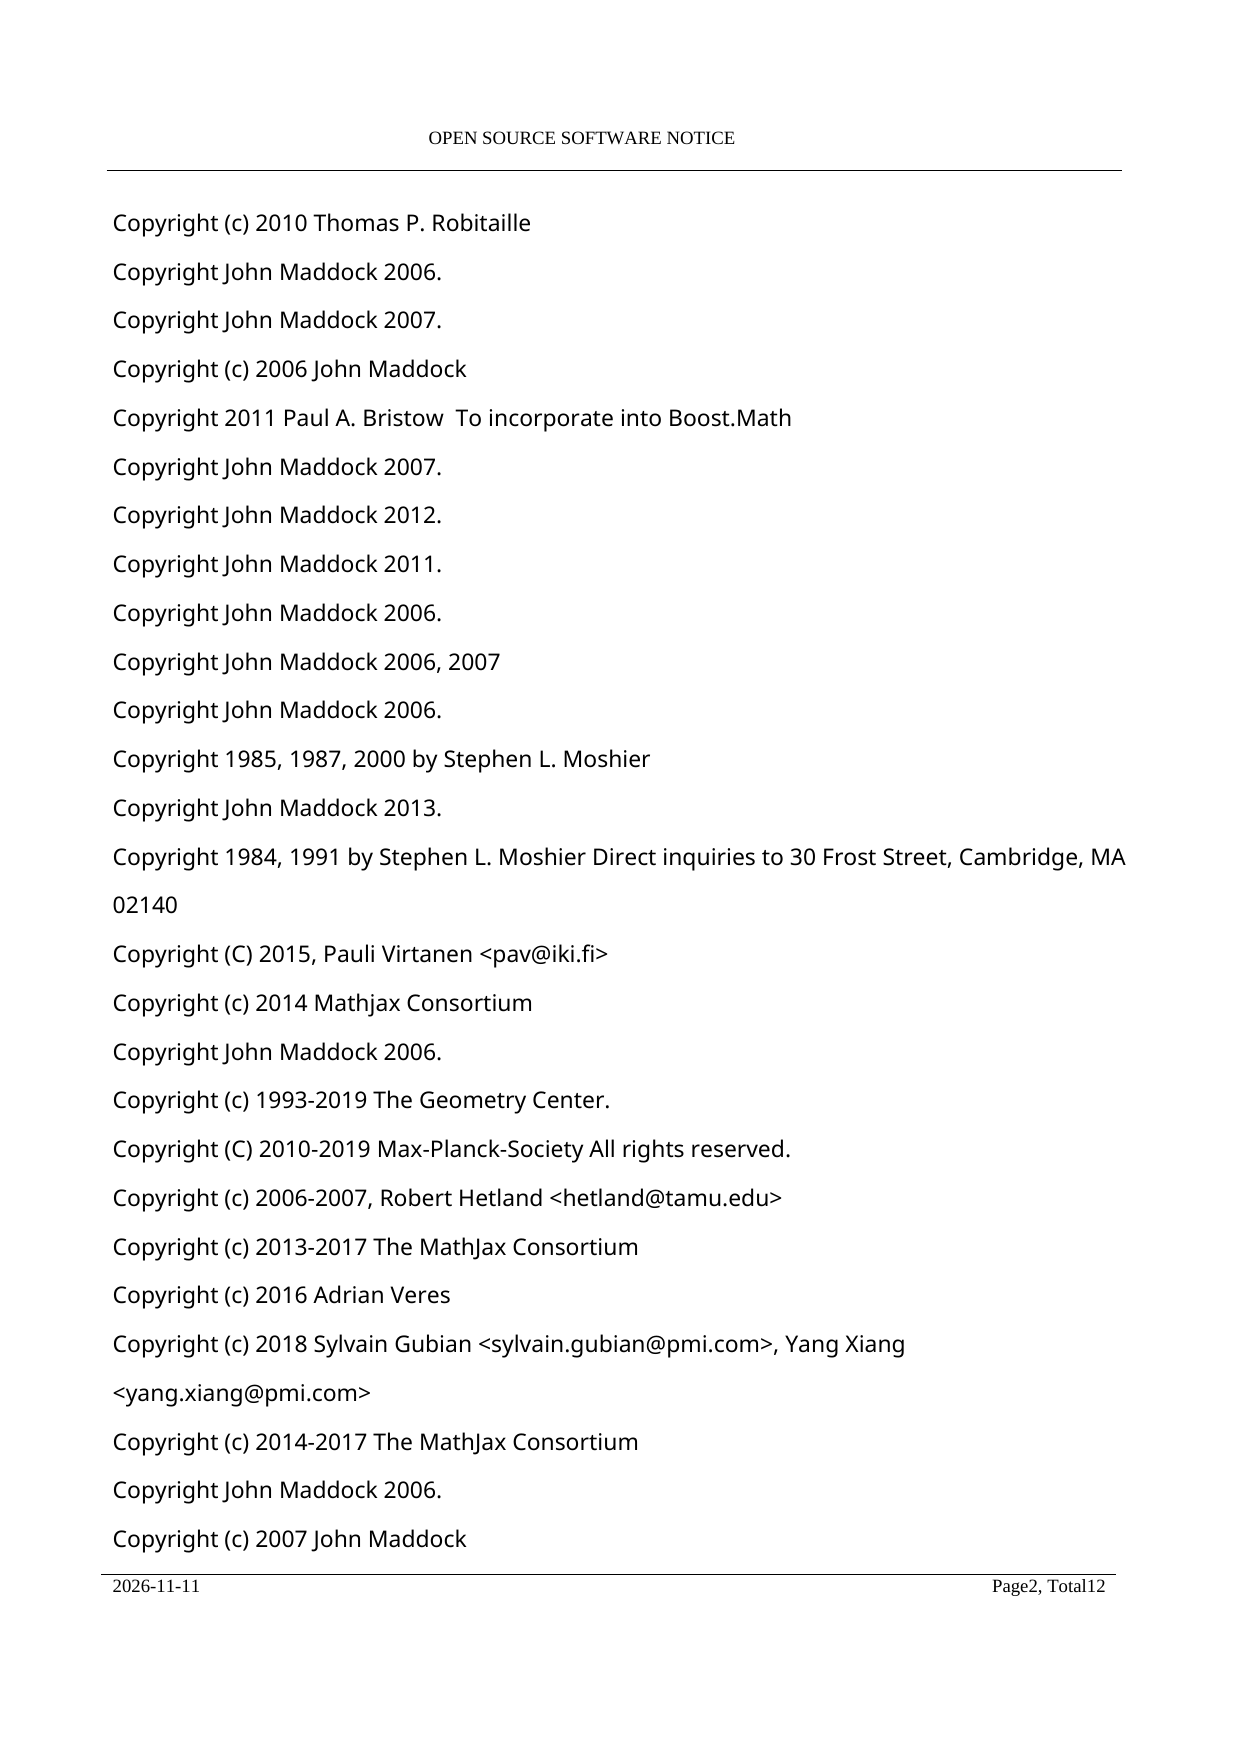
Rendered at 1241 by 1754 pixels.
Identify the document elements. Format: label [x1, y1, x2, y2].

text [112, 206, 1128, 1555]
